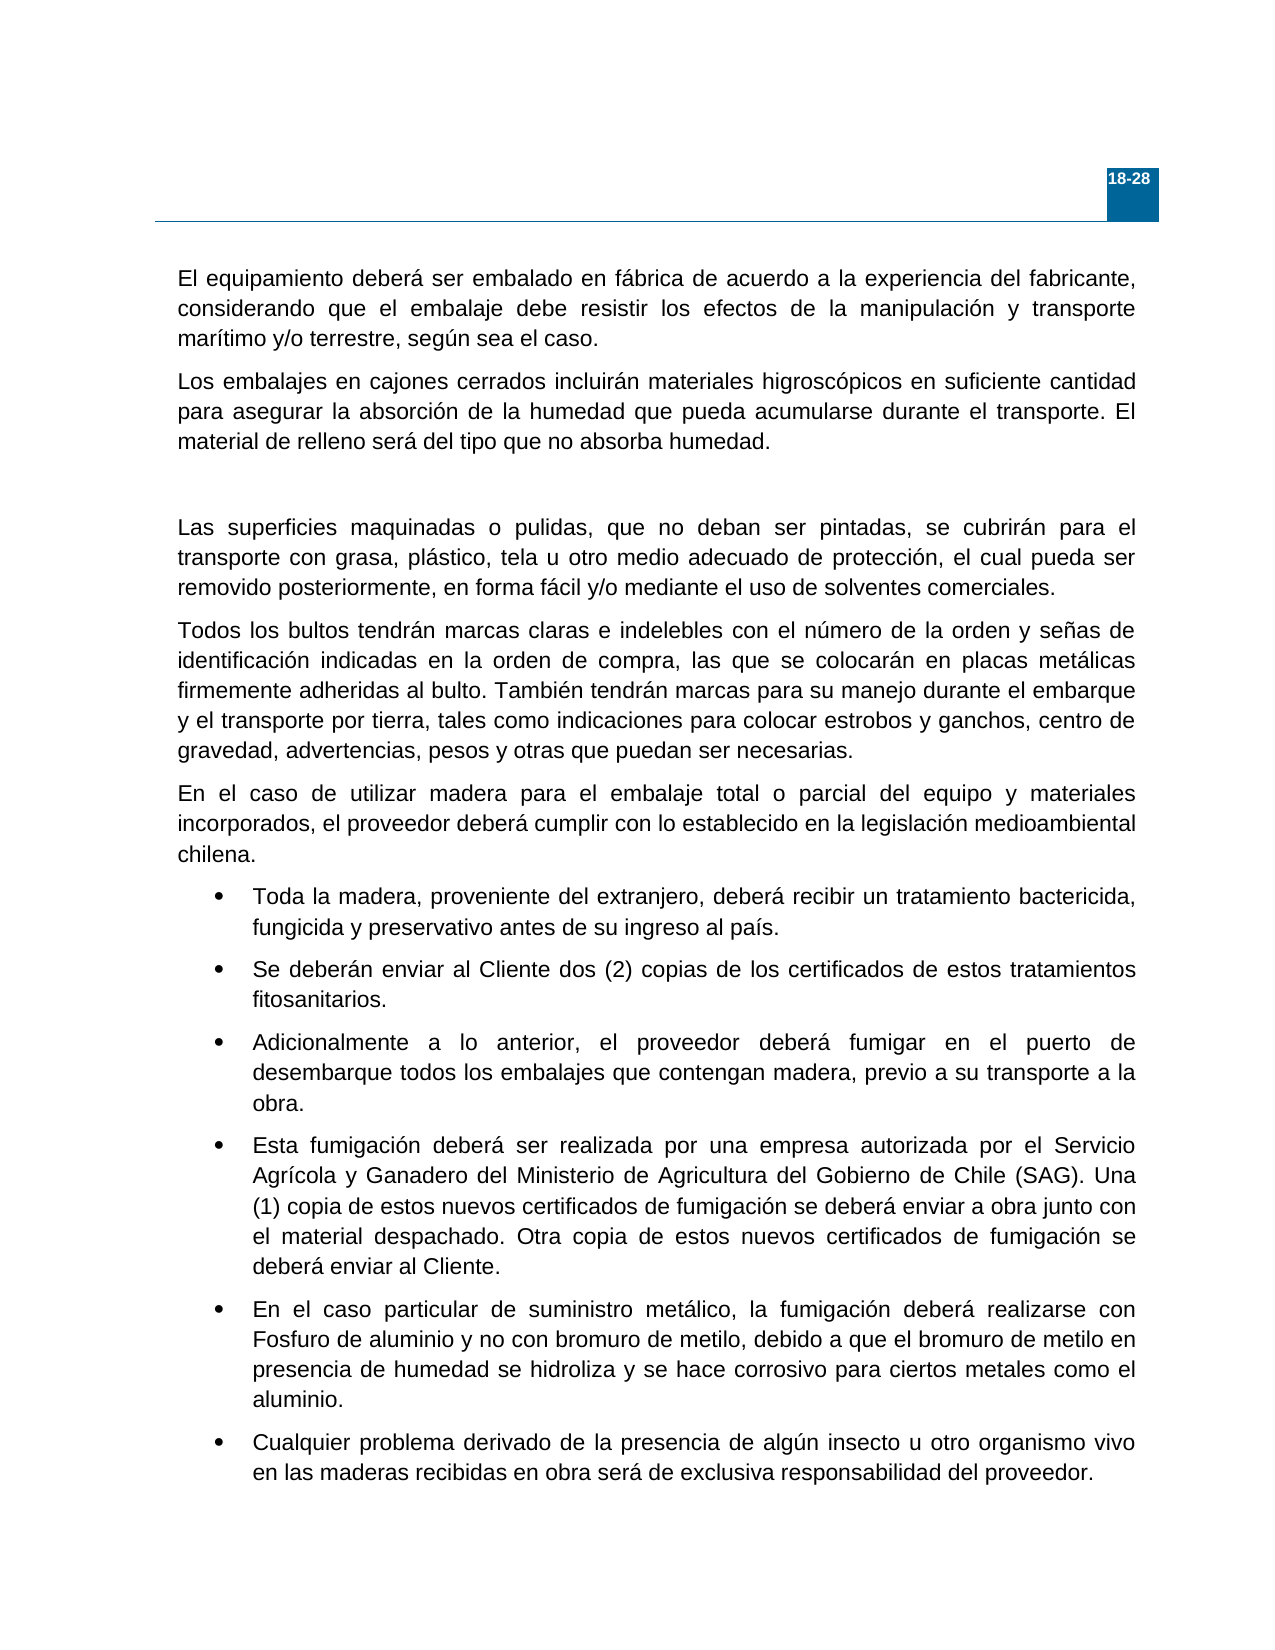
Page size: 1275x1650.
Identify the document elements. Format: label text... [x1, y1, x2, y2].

list Adicionalmente a lo anterior, el proveedor deberá fumigar en el puerto de desembarque todos los embalajes que contengan madera, previo a su transporte a la obra. [215, 1029, 1137, 1116]
list En el caso particular de suministro metálico, la fumigación deberá realizarse con Fosfuro de aluminio y no con bromuro de metilo, debido a que el bromuro de metilo en presencia de humedad se hidroliza y se hace corrosivo para ciertos metales como el aluminio. [215, 1296, 1137, 1413]
text Los embalajes en cajones cerrados incluirán materiales higroscópicos en suficiente cantidad para asegurar la absorción de la humedad que pueda acumularse durante el transporte. El material de relleno será del tipo que no absorba humedad. [177, 368, 1137, 454]
list Esta fumigación deberá ser realizada por una empresa autorizada por el Servicio Agrícola y Ganadero del Ministerio de Agricultura del Gobierno de Chile (SAG). Una (1) copia de estos nuevos certificados de fumigación se deberá enviar a obra junto con el material despachado. Otra copia de estos nuevos certificados de fumigación se deberá enviar al Cliente. [215, 1132, 1137, 1279]
text El equipamiento deberá ser embalado en fábrica de acuerdo a la experiencia del fabricante, considerando que el embalaje debe resistir los efectos de la manipulación y transporte marítimo y/o terrestre, según sea el caso. [177, 264, 1137, 351]
list Toda la madera, proveniente del extranjero, deberá recibir un tratamiento bactericida, fungicida y preservativo antes de su ingreso al país. [215, 883, 1137, 940]
text Las superficies maquinadas o pulidas, que no deban ser pintadas, se cubrirán para el transporte con grasa, plástico, tela u otro medio adecuado de protección, el cual pueda ser removido posteriormente, en forma fácil y/o mediante el uso de solventes comerciales. [177, 513, 1137, 600]
list Cualquier problema derivado de la presencia de algún insecto u otro organismo vivo en las maderas recibidas en obra será de exclusiva responsabilidad del proveedor. [215, 1429, 1137, 1486]
text Todos los bultos tendrán marcas claras e indelebles con el número de la orden y señas de identificación indicadas en la orden de compra, las que se colocarán en placas metálicas firmemente adheridas al bulto. También tendrán marcas para su manejo durante el embarque y el transporte por tierra, tales como indicaciones para colocar estrobos y ganchos, centro de gravedad, advertencias, pesos y otras que puedan ser necesarias. [177, 617, 1137, 764]
list Se deberán enviar al Cliente dos (2) copias de los certificados de estos tratamientos fitosanitarios. [215, 956, 1137, 1013]
text En el caso de utilizar madera para el embalaje total o parcial del equipo y materiales incorporados, el proveedor deberá cumplir con lo establecido en la legislación medioambiental chilena. [177, 780, 1137, 867]
